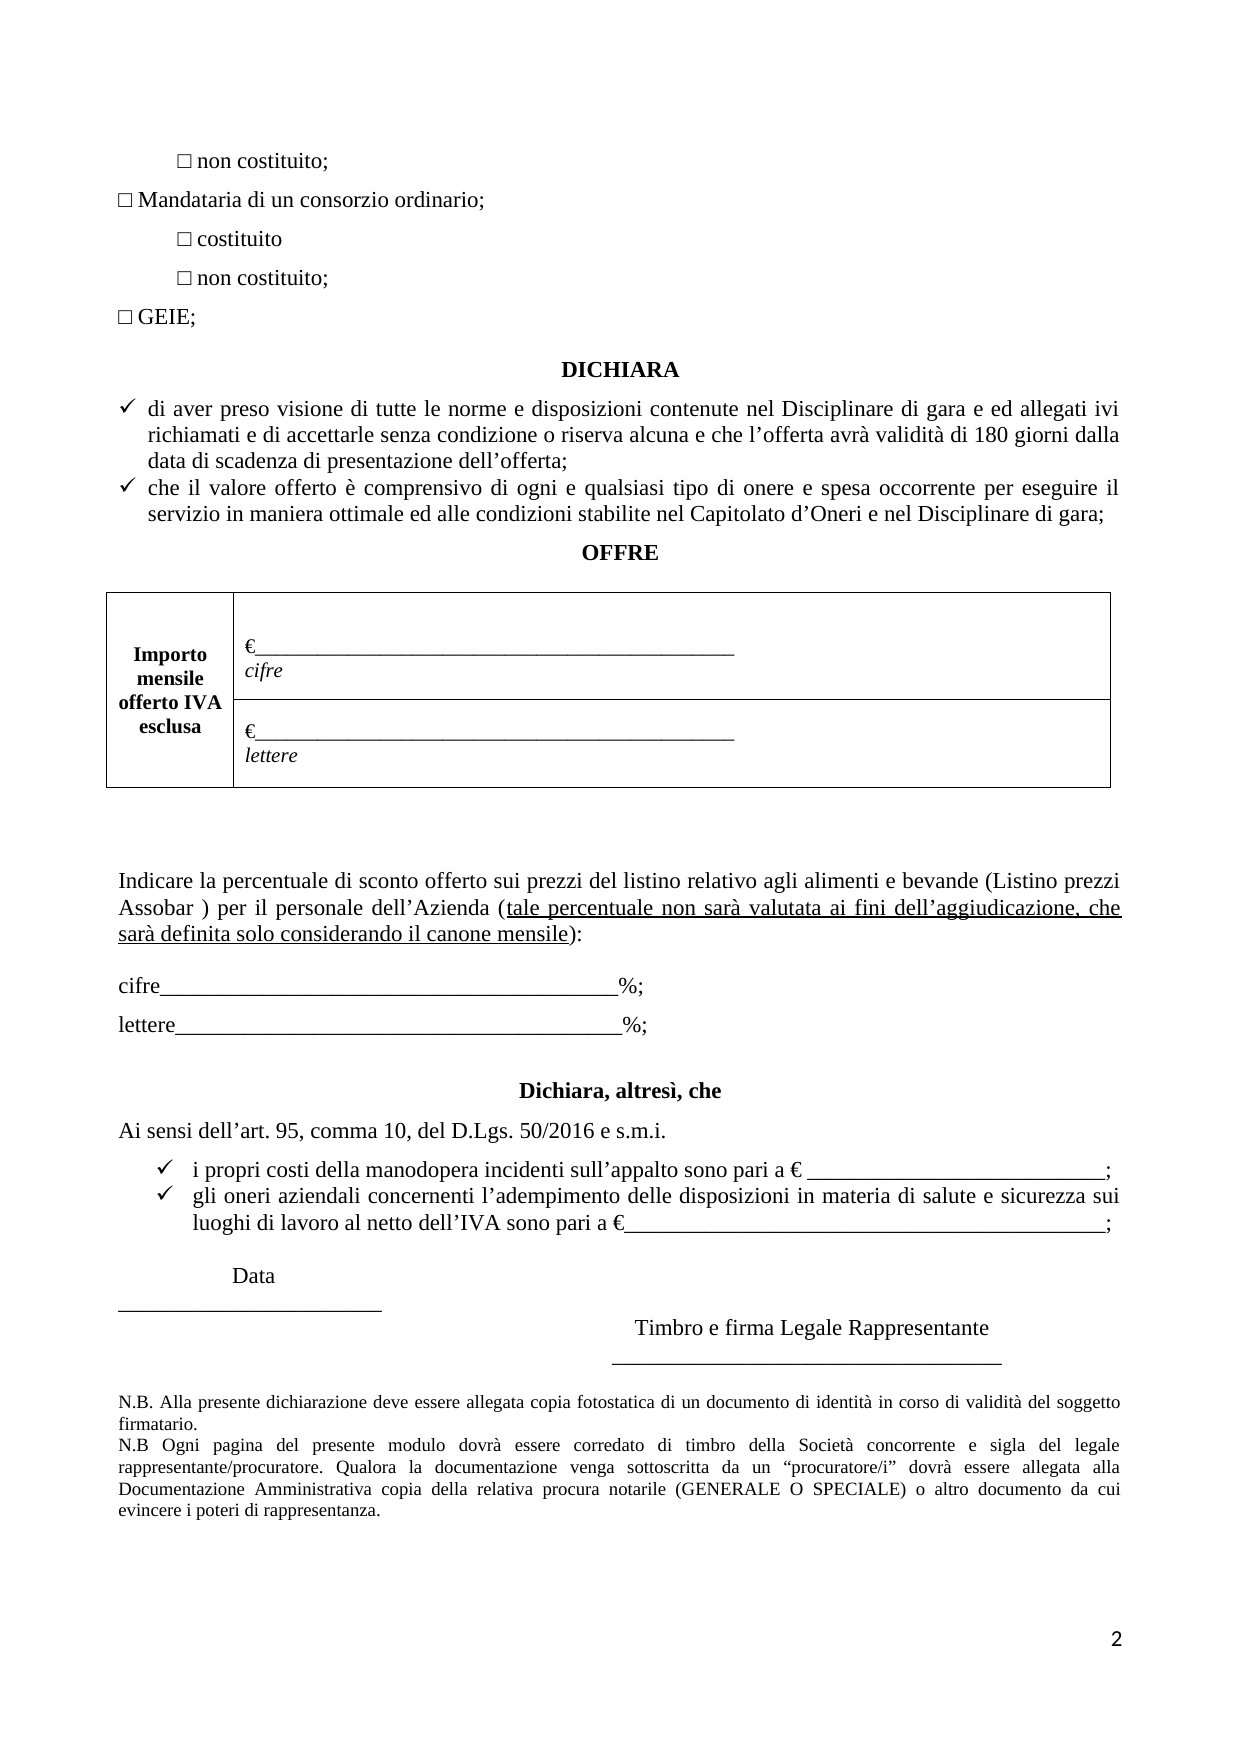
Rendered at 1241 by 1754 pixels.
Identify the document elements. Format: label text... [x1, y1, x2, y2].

text Ai sensi dell’art. 95, comma 10, del D.Lgs. 50/2016 e s.m.i. [118, 1117, 1122, 1143]
text □ non costituito; [177, 148, 1122, 174]
text cifre________________________________________%; [118, 973, 1122, 999]
text lettere_______________________________________%; [118, 1011, 1122, 1038]
table_header Importo mensile offerto IVA esclusa [107, 593, 233, 787]
list gli oneri aziendali concernenti l’adempimento delle disposizioni in materia di salute e sicurezza sui luoghi di lavoro al netto dell’IVA sono pari a €__________________________________________; [155, 1183, 1122, 1235]
text Dichiara, altresì, che [118, 1077, 1122, 1104]
list che il valore offerto è comprensivo di ogni e qualsiasi tipo di onere e spesa occorrente per eseguire il servizio in maniera ottimale ed alle condizioni stabilite nel Capitolato d’Oneri e nel Disciplinare di gara; [118, 474, 1122, 526]
text □ GEIE; [118, 303, 1122, 329]
list di aver preso visione di tutte le norme e disposizioni contenute nel Disciplinare di gara e ed allegati ivi richiamati e di accettarle senza condizione o riserva alcuna e che l’offerta avrà validità di 180 giorni dalla data di scadenza di presentazione dell’offerta; [118, 394, 1122, 474]
text □ costituito [177, 225, 1122, 252]
text □ Mandataria di un consorzio ordinario; [118, 186, 1122, 213]
text DICHIARA [118, 356, 1122, 382]
text OFFRE [118, 539, 1122, 565]
text N.B. Alla presente dichiarazione deve essere allegata copia fotostatica di un documento di identità in corso di validità del soggetto firmatario. [118, 1391, 1122, 1434]
text N.B Ogni pagina del presente modulo dovrà essere corredato di timbro della Società concorrente e sigla del legale rappresentante/procuratore. Qualora la documentazione venga sottoscritta da un “procuratore/i” dovrà essere allegata alla Documentazione Amministrativa copia della relativa procura notarile (GENERALE O SPECIALE) o altro documento da cui evincere i poteri di rappresentanza. [118, 1434, 1122, 1521]
text __________________________________ [561, 1341, 1122, 1367]
text Timbro e firma Legale Rappresentante [561, 1314, 1122, 1341]
table_cell €______________________________________________ lettere [234, 700, 1110, 787]
text _______________________ [118, 1288, 1122, 1314]
list i propri costi della manodopera incidenti sull’appalto sono pari a € __________________________; [155, 1156, 1122, 1183]
text Indicare la percentuale di sconto offerto sui prezzi del listino relativo agli alimenti e bevande (Listino prezzi Assobar ) per il personale dell’Azienda (tale percentuale non sarà valutata ai fini dell’aggiudicazione, che sarà definita solo considerando il canone mensile): [118, 867, 1122, 946]
text Data [118, 1262, 1122, 1288]
text □ non costituito; [177, 264, 1122, 291]
table_header €______________________________________________ cifre [234, 593, 1110, 699]
